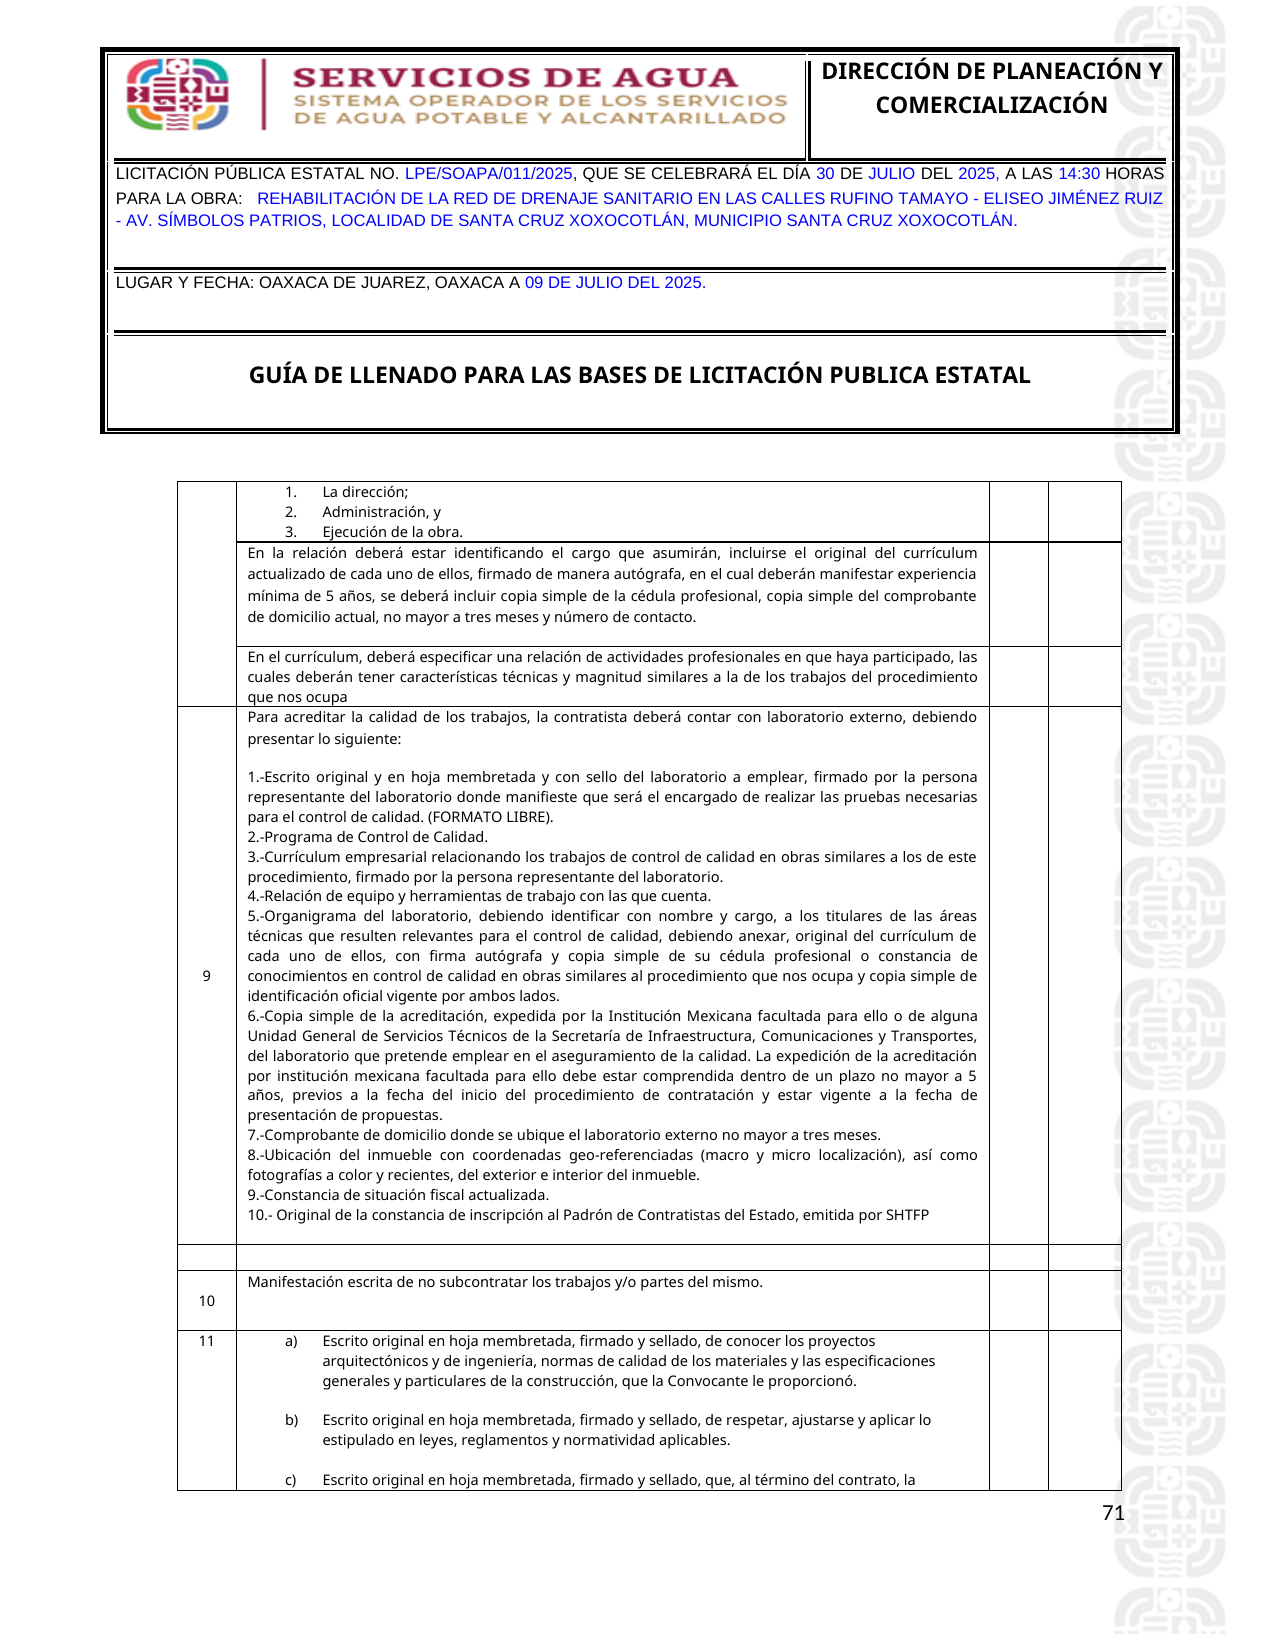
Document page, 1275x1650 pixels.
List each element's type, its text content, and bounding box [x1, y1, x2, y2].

table_cell [1049, 1271, 1121, 1329]
table_cell [990, 482, 1048, 541]
table_cell [1049, 1245, 1121, 1270]
table_cell [1049, 647, 1121, 706]
table_cell [990, 707, 1048, 1244]
picture [122, 55, 796, 143]
table_cell Relación de los profesionales técnicos que serán responsables de: La dirección; Administración, y Ejecución de la obra. [237, 482, 989, 541]
table_cell [990, 543, 1048, 646]
table_cell Manifestación escrita de no subcontratar los trabajos y/o partes del mismo. [237, 1271, 989, 1329]
table_cell 8 [178, 482, 236, 706]
table_cell En la relación deberá estar identificando el cargo que asumirán, incluirse el original del currículum actualizado de cada uno de ellos, firmado de manera autógrafa, en el cual deberán manifestar experiencia mínima de 5 años, se deberá incluir copia simple de la cédula profesional, copia simple del comprobante de domicilio actual, no mayor a tres meses y número de contacto. [237, 543, 989, 646]
table_cell Para acreditar la calidad de los trabajos, la contratista deberá contar con laboratorio externo, debiendo presentar lo siguiente: 1.-Escrito original y en hoja membretada y con sello del laboratorio a emplear, firmado por la persona representante del laboratorio donde manifieste que será el encargado de realizar las pruebas necesarias para el control de calidad. (FORMATO LIBRE). 2.-Programa de Control de Calidad. 3.-Currículum empresarial relacionando los trabajos de control de calidad en obras similares a los de este procedimiento, firmado por la persona representante del laboratorio. 4.-Relación de equipo y herramientas de trabajo con las que cuenta. 5.-Organigrama del laboratorio, debiendo identificar con nombre y cargo, a los titulares de las áreas técnicas que resulten relevantes para el control de calidad, debiendo anexar, original del currículum de cada uno de ellos, con firma autógrafa y copia simple de su cédula profesional o constancia de conocimientos en control de calidad en obras similares al procedimiento que nos ocupa y copia simple de identificación oficial vigente por ambos lados. 6.-Copia simple de la acreditación, expedida por la Institución Mexicana facultada para ello o de alguna Unidad General de Servicios Técnicos de la Secretaría de Infraestructura, Comunicaciones y Transportes, del laboratorio que pretende emplear en el aseguramiento de la calidad. La expedición de la acreditación por institución mexicana facultada para ello debe estar comprendida dentro de un plazo no mayor a 5 años, previos a la fecha del inicio del procedimiento de contratación y estar vigente a la fecha de presentación de propuestas. 7.-Comprobante de domicilio donde se ubique el laboratorio externo no mayor a tres meses. 8.-Ubicación del inmueble con coordenadas geo-referenciadas (macro y micro localización), así como fotografías a color y recientes, del exterior e interior del inmueble. 9.-Constancia de situación fiscal actualizada. 10.- Original de la constancia de inscripción al Padrón de Contratistas del Estado, emitida por SHTFP [237, 707, 989, 1244]
table_cell [1049, 543, 1121, 646]
picture [1099, 52, 1175, 432]
table_cell [1049, 482, 1121, 541]
table_cell [1049, 707, 1121, 1244]
table_cell [1049, 1331, 1121, 1490]
table_cell 9 [178, 707, 236, 1244]
table_cell [237, 1245, 989, 1270]
table_cell 11 [178, 1331, 236, 1490]
picture [1099, 6, 1229, 1634]
table_cell [178, 1245, 236, 1270]
table_cell [990, 1271, 1048, 1329]
table_cell [990, 1245, 1048, 1270]
table_cell [990, 647, 1048, 706]
table_cell 10 [178, 1271, 236, 1329]
table_cell En el currículum, deberá especificar una relación de actividades profesionales en que haya participado, las cuales deberán tener características técnicas y magnitud similares a la de los trabajos del procedimiento que nos ocupa [237, 647, 989, 706]
table_cell [990, 1331, 1048, 1490]
